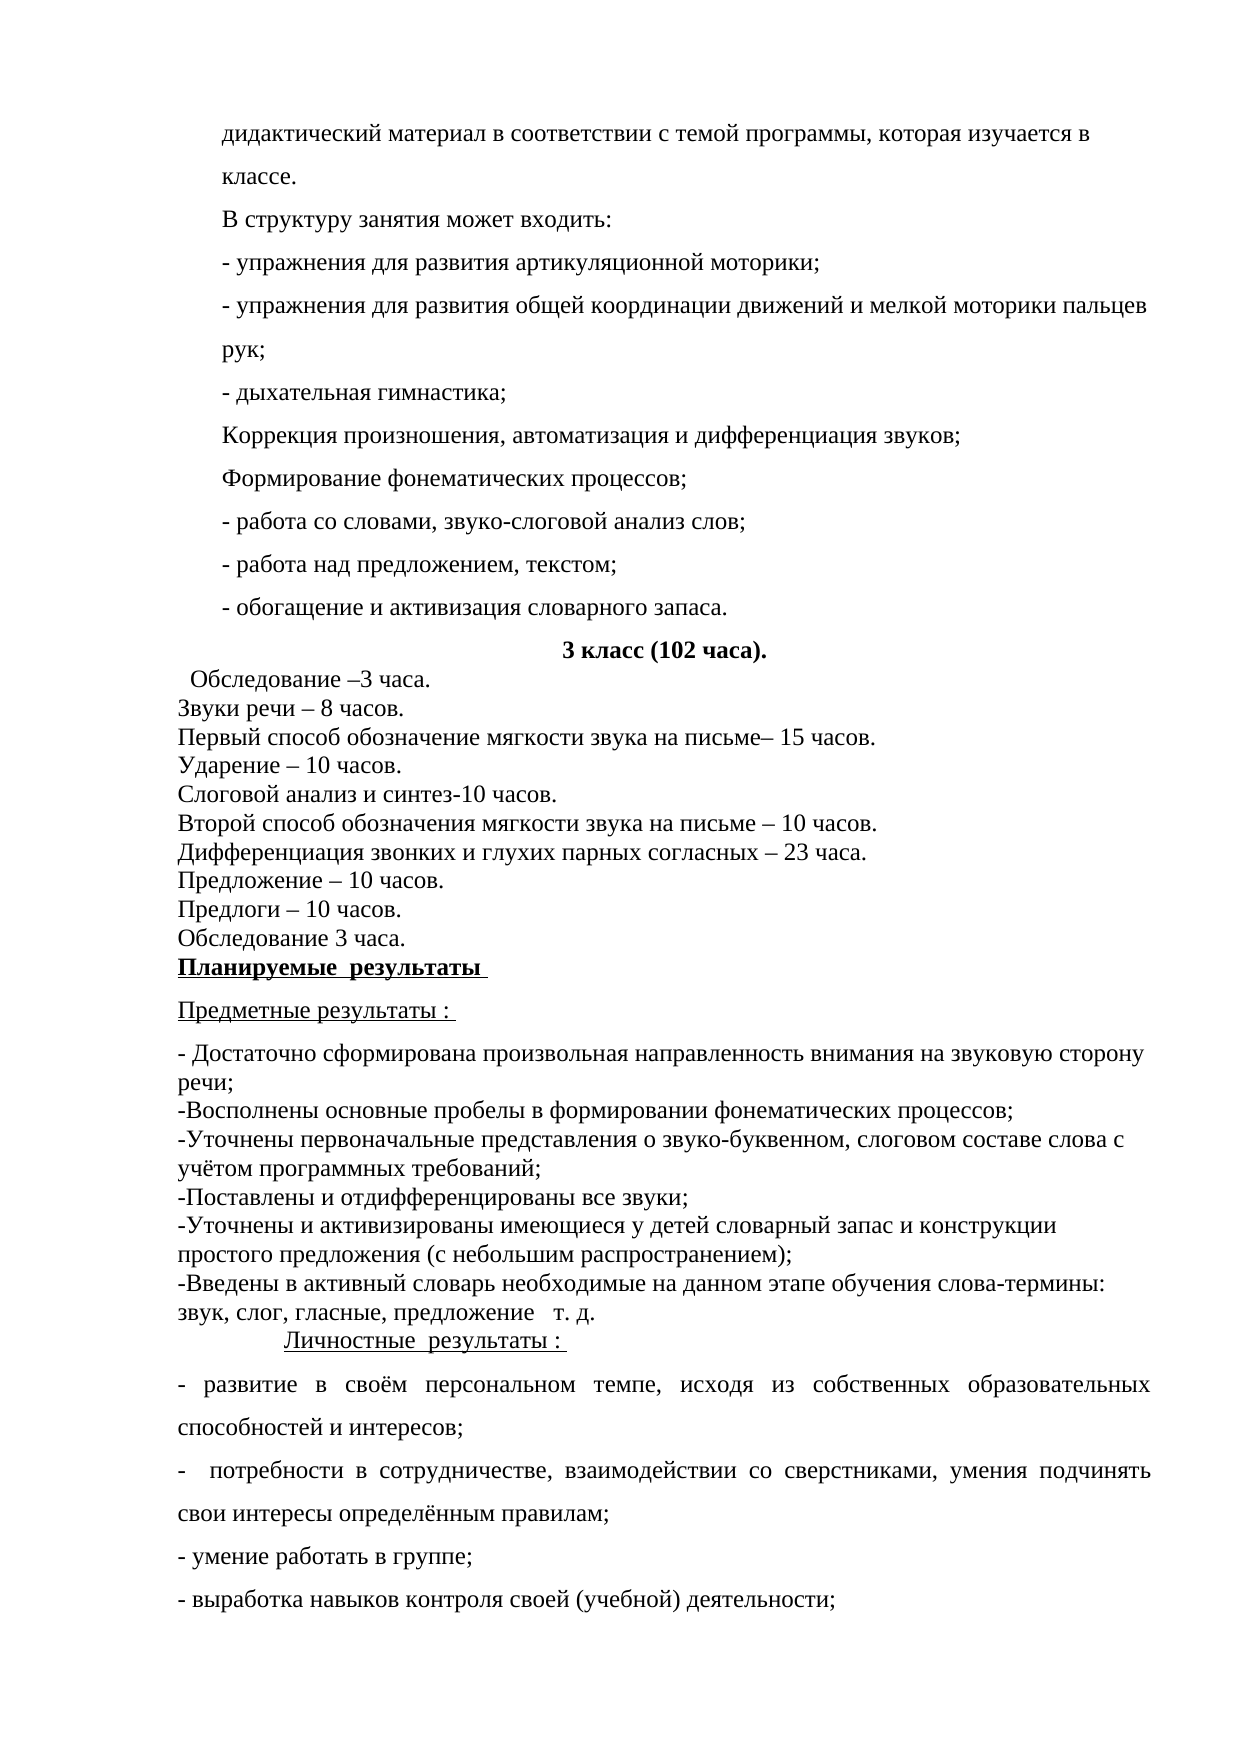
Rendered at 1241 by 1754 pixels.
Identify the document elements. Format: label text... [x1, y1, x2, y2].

text Предметные результаты : [177, 995, 1152, 1024]
text -Поставлены и отдифференцированы все звуки; [177, 1182, 1152, 1211]
text 3 класс (102 часа). [177, 636, 1152, 664]
text Предлоги – 10 часов. [177, 894, 1152, 923]
text Первый способ обозначение мягкости звука на письме– 15 часов. [177, 722, 1152, 751]
text - упражнения для развития общей координации движений и мелкой моторики пальцев рук; [222, 291, 1152, 362]
text Слоговой анализ и синтез-10 часов. [177, 779, 1152, 808]
text - работа над предложением, текстом; [222, 549, 1152, 578]
text Обследование 3 часа. [177, 923, 1152, 952]
text Предложение – 10 часов. [177, 866, 1152, 894]
text - упражнения для развития артикуляционной моторики; [222, 247, 1152, 276]
text - потребности в сотрудничестве, взаимодействии со сверстниками, умения подчинять свои интересы определённым правилам; [177, 1455, 1152, 1527]
text Звуки речи – 8 часов. [177, 693, 1152, 722]
text -Уточнены и активизированы имеющиеся у детей словарный запас и конструкции простого предложения (с небольшим распространением); [177, 1211, 1152, 1268]
text -Уточнены первоначальные представления о звуко-буквенном, слоговом составе слова с учётом программных требований; [177, 1124, 1152, 1182]
text - развитие в своём персональном темпе, исходя из собственных образовательных способностей и интересов; [177, 1369, 1152, 1441]
text - обогащение и активизация словарного запаса. [222, 592, 1152, 621]
text Дифференциация звонких и глухих парных согласных – 23 часа. [177, 837, 1152, 866]
text В структуру занятия может входить: [222, 204, 1152, 233]
text -Восполнены основные пробелы в формировании фонематических процессов; [177, 1096, 1152, 1124]
text Коррекция произношения, автоматизация и дифференциация звуков; [222, 420, 1152, 449]
text - умение работать в группе; [177, 1541, 1152, 1570]
text Планируемые результаты [177, 952, 1152, 981]
text - работа со словами, звуко-слоговой анализ слов; [222, 506, 1152, 535]
text Формирование фонематических процессов; [222, 463, 1152, 492]
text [222, 118, 1152, 190]
text -Введены в активный словарь необходимые на данном этапе обучения слова-термины: звук, слог, гласные, предложение т. д. [177, 1268, 1152, 1326]
text - выработка навыков контроля своей (учебной) деятельности; [177, 1584, 1152, 1613]
text Обследование –3 часа. [177, 664, 1152, 693]
text Личностные результаты : [177, 1326, 1152, 1354]
text - Достаточно сформирована произвольная направленность внимания на звуковую сторону речи; [177, 1038, 1152, 1096]
text - дыхательная гимнастика; [222, 377, 1152, 406]
text Ударение – 10 часов. [177, 751, 1152, 779]
text Второй способ обозначения мягкости звука на письме – 10 часов. [177, 808, 1152, 837]
